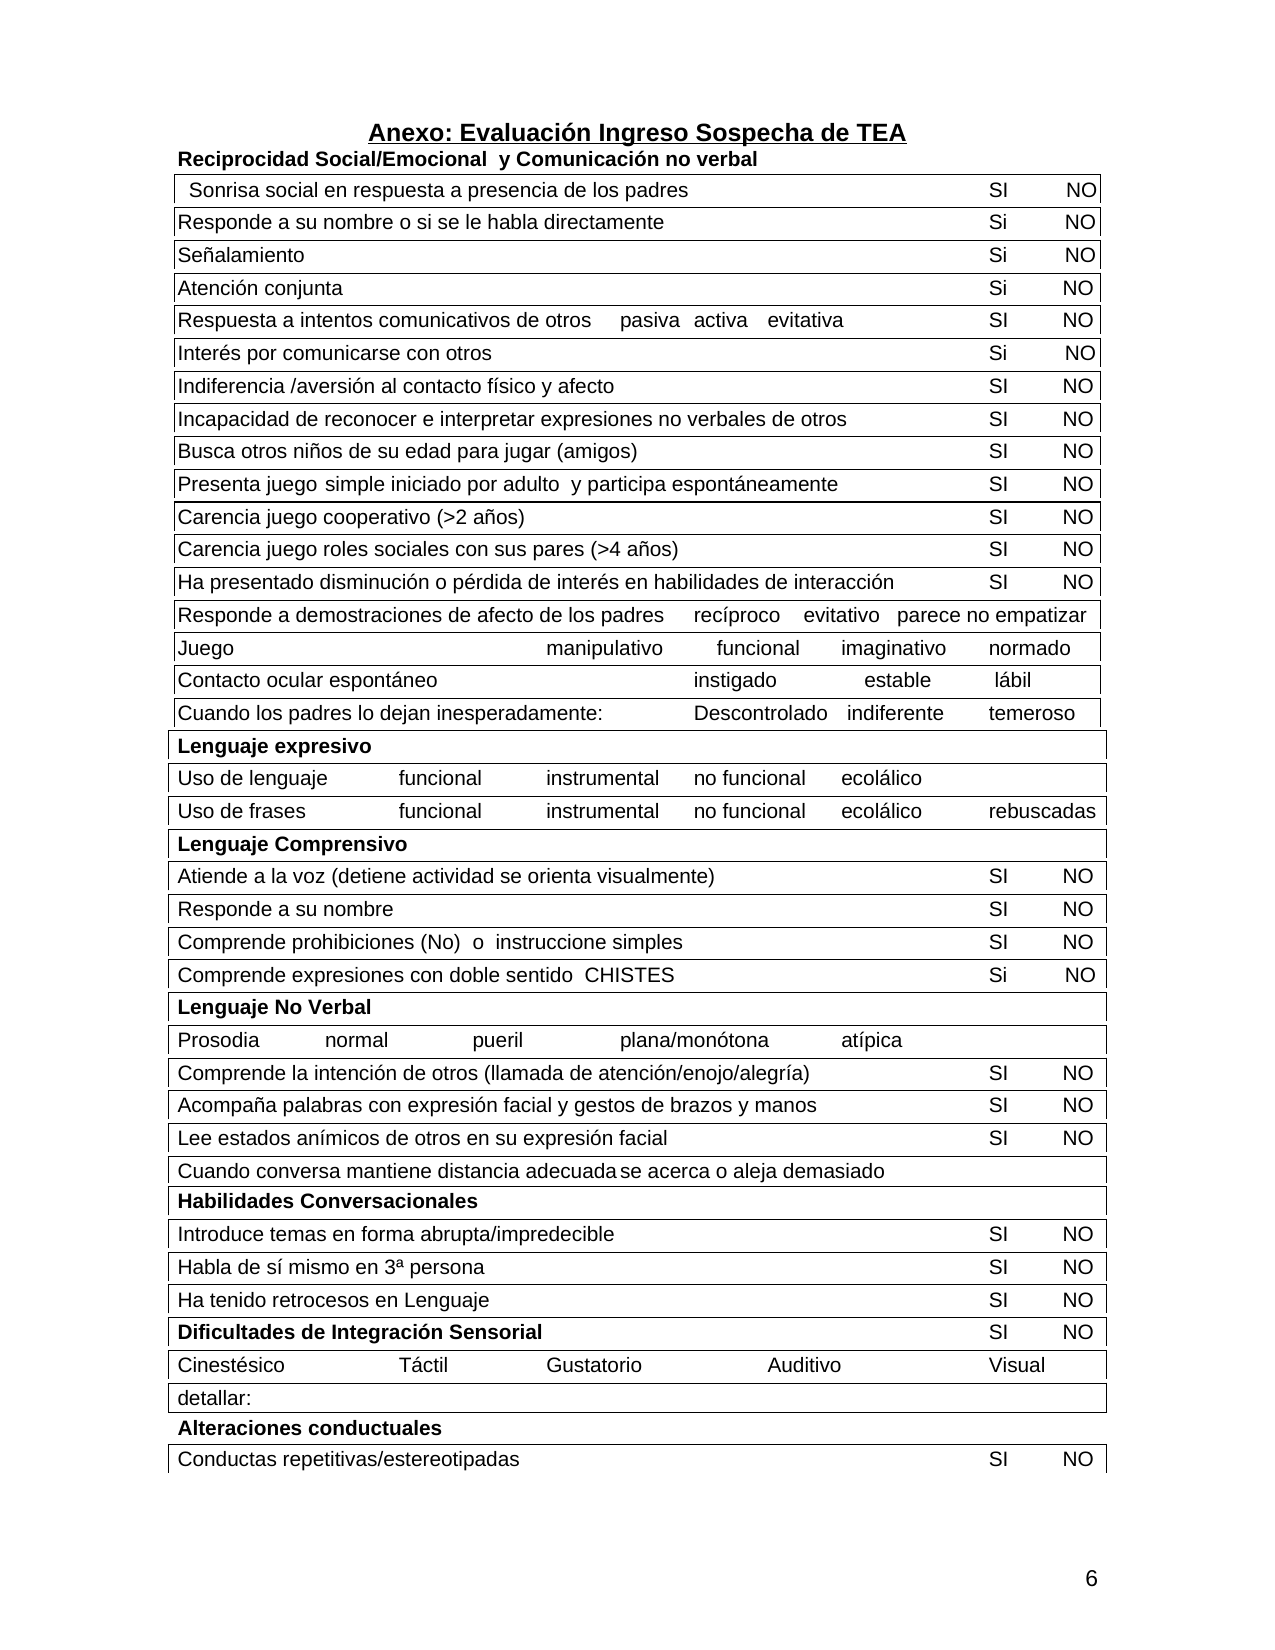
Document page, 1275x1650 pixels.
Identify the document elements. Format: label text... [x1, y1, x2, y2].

text Lee estados anímicos de otros en su expresión facial SI NO [169, 1124, 1106, 1152]
text Uso de frases funcional instrumental no funcional ecolálico rebuscadas [169, 797, 1106, 825]
text Interés por comunicarse con otros Si NO [175, 339, 1100, 367]
text detallar: [169, 1384, 1106, 1412]
text Introduce temas en forma abrupta/impredecible SI NO [169, 1220, 1106, 1248]
text Habla de sí mismo en 3ª persona SI NO [169, 1253, 1106, 1281]
text Responde a demostraciones de afecto de los padres recíproco evitativo parece no empatizar [175, 601, 1100, 629]
text Señalamiento Si NO [175, 241, 1100, 269]
text Responde a su nombre o si se le habla directamente Si NO [175, 208, 1100, 236]
text Incapacidad de reconocer e interpretar expresiones no verbales de otros SI NO [175, 404, 1100, 432]
text Lenguaje Comprensivo [169, 830, 1106, 858]
text Dificultades de Integración Sensorial SI NO [169, 1318, 1106, 1346]
text Carencia juego roles sociales con sus pares (>4 años) SI NO [175, 535, 1100, 563]
text Reciprocidad Social/Emocional y Comunicación no verbal [177, 147, 1098, 171]
text Comprende prohibiciones (No) o instruccione simples SI NO [169, 928, 1106, 956]
text Sonrisa social en respuesta a presencia de los padres SI NO [175, 175, 1100, 203]
text Conductas repetitivas/estereotipadas SI NO [169, 1445, 1106, 1473]
text Comprende la intención de otros (llamada de atención/enojo/alegría) SI NO [169, 1059, 1106, 1087]
text Contacto ocular espontáneo instigado estable lábil [175, 666, 1100, 694]
text Alteraciones conductuales [177, 1416, 1098, 1440]
text Comprende expresiones con doble sentido CHISTES Si NO [169, 960, 1106, 988]
text Atención conjunta Si NO [175, 274, 1100, 302]
text Uso de lenguaje funcional instrumental no funcional ecolálico [169, 764, 1106, 792]
text Prosodia normal pueril plana/monótona atípica [169, 1026, 1106, 1054]
text Habilidades Conversacionales [169, 1187, 1106, 1215]
text Respuesta a intentos comunicativos de otros pasiva activa evitativa SI NO [175, 306, 1100, 334]
text Atiende a la voz (detiene actividad se orienta visualmente) SI NO [169, 862, 1106, 890]
text Lenguaje expresivo [169, 731, 1106, 759]
text Indiferencia /aversión al contacto físico y afecto SI NO [175, 372, 1100, 400]
text Ha tenido retrocesos en Lenguaje SI NO [169, 1285, 1106, 1313]
text Carencia juego cooperativo (>2 años) SI NO [175, 503, 1100, 531]
text Juego manipulativo funcional imaginativo normado [175, 633, 1100, 661]
text Presenta juego simple iniciado por adulto y participa espontáneamente SI NO [175, 470, 1100, 498]
text Lenguaje No Verbal [169, 993, 1106, 1021]
text Anexo: Evaluación Ingreso Sospecha de TEA [177, 118, 1098, 147]
text Responde a su nombre SI NO [169, 895, 1106, 923]
text Cuando los padres lo dejan inesperadamente: Descontrolado indiferente temeroso [175, 699, 1100, 727]
text Ha presentado disminución o pérdida de interés en habilidades de interacción SI NO [175, 568, 1100, 596]
text Acompaña palabras con expresión facial y gestos de brazos y manos SI NO [169, 1091, 1106, 1119]
text Cuando conversa mantiene distancia adecuada se acerca o aleja demasiado [169, 1157, 1106, 1183]
text Cinestésico Táctil Gustatorio Auditivo Visual [169, 1351, 1106, 1379]
text Busca otros niños de su edad para jugar (amigos) SI NO [175, 437, 1100, 465]
